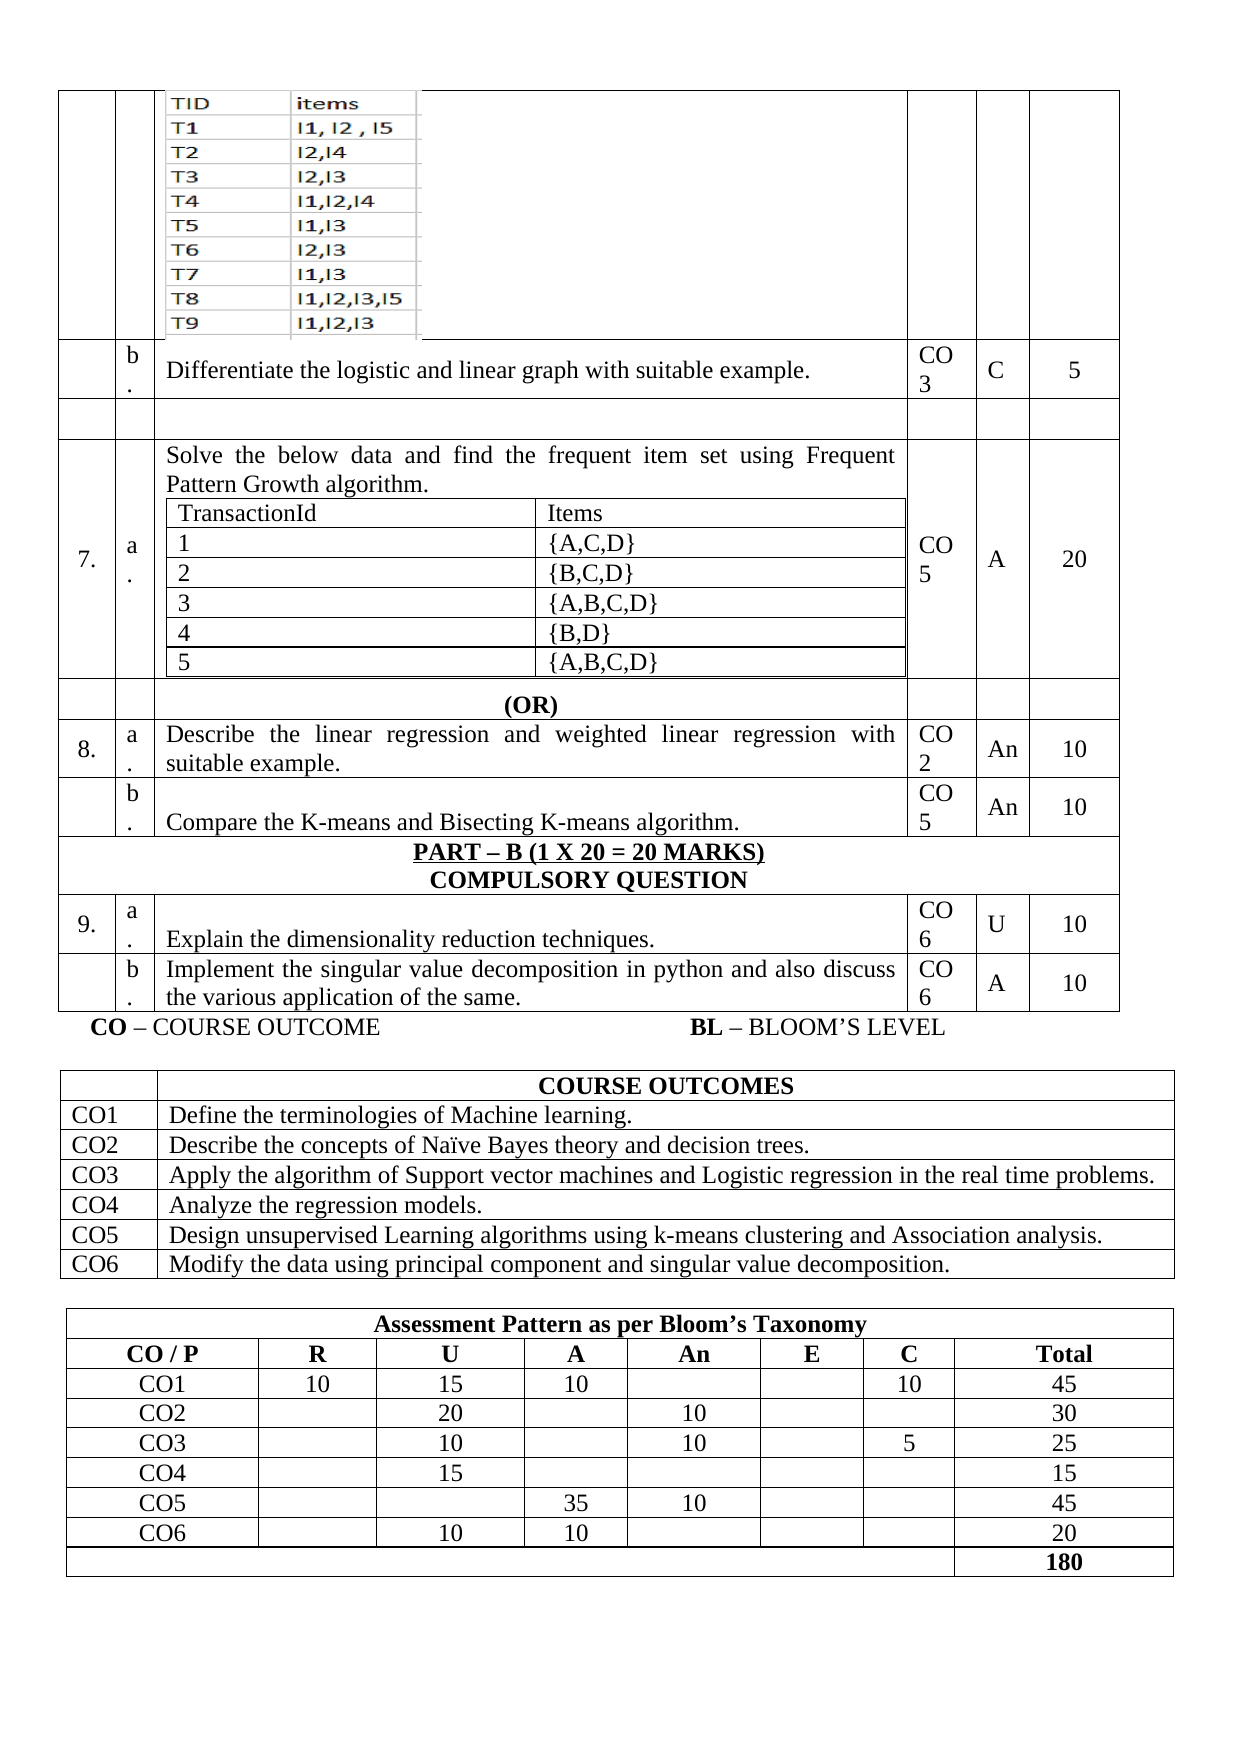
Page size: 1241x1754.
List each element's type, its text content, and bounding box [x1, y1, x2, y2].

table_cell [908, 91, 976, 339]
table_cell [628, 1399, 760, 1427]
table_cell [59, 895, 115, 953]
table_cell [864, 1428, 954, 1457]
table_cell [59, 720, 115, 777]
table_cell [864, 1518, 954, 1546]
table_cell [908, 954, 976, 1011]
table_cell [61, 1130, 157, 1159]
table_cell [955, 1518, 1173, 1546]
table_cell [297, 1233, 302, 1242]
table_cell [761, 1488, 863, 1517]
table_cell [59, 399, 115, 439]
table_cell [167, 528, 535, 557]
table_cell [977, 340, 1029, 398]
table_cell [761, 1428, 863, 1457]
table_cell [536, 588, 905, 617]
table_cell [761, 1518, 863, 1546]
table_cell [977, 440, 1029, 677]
text CO – COURSE OUTCOME BL – BLOOM’S LEVEL [90, 1012, 1150, 1041]
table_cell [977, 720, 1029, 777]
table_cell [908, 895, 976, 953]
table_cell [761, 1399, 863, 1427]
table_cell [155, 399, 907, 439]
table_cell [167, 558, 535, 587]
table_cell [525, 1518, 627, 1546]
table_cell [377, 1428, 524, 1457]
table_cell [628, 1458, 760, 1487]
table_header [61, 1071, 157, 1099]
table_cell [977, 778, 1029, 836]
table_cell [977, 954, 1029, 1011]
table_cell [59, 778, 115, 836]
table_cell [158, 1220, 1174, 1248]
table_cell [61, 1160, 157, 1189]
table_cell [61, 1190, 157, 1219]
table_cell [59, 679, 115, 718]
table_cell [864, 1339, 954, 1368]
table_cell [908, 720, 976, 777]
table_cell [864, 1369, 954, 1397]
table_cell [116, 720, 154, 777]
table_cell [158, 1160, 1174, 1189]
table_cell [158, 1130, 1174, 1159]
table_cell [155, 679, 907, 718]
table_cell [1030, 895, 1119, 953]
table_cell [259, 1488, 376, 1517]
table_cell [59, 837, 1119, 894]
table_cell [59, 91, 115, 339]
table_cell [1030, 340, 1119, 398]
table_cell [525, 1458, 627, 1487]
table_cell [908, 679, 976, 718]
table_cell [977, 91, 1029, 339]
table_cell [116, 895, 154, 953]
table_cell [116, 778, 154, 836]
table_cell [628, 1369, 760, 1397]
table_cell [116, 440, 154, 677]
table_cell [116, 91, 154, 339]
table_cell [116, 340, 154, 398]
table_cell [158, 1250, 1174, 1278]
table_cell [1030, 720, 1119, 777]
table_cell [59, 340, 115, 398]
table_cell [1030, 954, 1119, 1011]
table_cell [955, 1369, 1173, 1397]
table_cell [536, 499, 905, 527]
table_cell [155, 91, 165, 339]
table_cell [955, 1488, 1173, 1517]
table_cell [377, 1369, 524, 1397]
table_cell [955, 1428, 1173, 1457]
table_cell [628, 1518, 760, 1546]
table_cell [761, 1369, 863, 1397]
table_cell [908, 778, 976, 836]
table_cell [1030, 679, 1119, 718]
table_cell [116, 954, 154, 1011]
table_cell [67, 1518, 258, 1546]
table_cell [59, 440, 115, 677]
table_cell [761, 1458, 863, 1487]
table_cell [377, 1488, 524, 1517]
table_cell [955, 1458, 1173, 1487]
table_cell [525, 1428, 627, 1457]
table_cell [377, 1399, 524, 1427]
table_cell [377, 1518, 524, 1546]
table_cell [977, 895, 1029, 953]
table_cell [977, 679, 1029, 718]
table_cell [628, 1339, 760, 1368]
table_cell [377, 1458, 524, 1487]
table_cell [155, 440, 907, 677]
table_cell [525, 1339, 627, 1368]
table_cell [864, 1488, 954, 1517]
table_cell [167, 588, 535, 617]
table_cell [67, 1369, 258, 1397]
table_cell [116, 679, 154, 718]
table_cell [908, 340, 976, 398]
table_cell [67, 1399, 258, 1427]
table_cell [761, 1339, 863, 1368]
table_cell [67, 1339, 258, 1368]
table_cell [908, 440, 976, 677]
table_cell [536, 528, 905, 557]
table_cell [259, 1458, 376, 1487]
picture [165, 90, 422, 340]
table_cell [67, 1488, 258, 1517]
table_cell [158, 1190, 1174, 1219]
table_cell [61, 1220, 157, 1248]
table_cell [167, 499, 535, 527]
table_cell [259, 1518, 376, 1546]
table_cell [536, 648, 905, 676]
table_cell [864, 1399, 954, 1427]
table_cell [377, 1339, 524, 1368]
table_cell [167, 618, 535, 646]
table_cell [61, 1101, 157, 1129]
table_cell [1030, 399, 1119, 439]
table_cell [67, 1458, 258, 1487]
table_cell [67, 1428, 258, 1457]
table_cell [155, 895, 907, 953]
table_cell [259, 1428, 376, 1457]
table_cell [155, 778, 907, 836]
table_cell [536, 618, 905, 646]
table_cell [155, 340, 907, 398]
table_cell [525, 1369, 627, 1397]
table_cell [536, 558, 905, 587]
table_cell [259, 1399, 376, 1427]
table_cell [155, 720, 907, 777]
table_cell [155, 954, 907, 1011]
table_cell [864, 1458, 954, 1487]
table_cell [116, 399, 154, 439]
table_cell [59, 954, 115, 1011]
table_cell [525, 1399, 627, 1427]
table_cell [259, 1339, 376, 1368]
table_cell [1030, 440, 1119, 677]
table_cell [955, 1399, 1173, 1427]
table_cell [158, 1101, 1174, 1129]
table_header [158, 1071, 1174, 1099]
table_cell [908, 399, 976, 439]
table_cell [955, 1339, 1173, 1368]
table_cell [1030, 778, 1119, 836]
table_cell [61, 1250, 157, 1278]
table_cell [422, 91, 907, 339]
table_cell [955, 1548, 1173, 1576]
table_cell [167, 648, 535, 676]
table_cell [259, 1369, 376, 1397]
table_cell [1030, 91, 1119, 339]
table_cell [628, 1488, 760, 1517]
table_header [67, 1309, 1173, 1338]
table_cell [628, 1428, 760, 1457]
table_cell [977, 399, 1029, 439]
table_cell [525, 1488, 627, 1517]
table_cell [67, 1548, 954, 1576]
